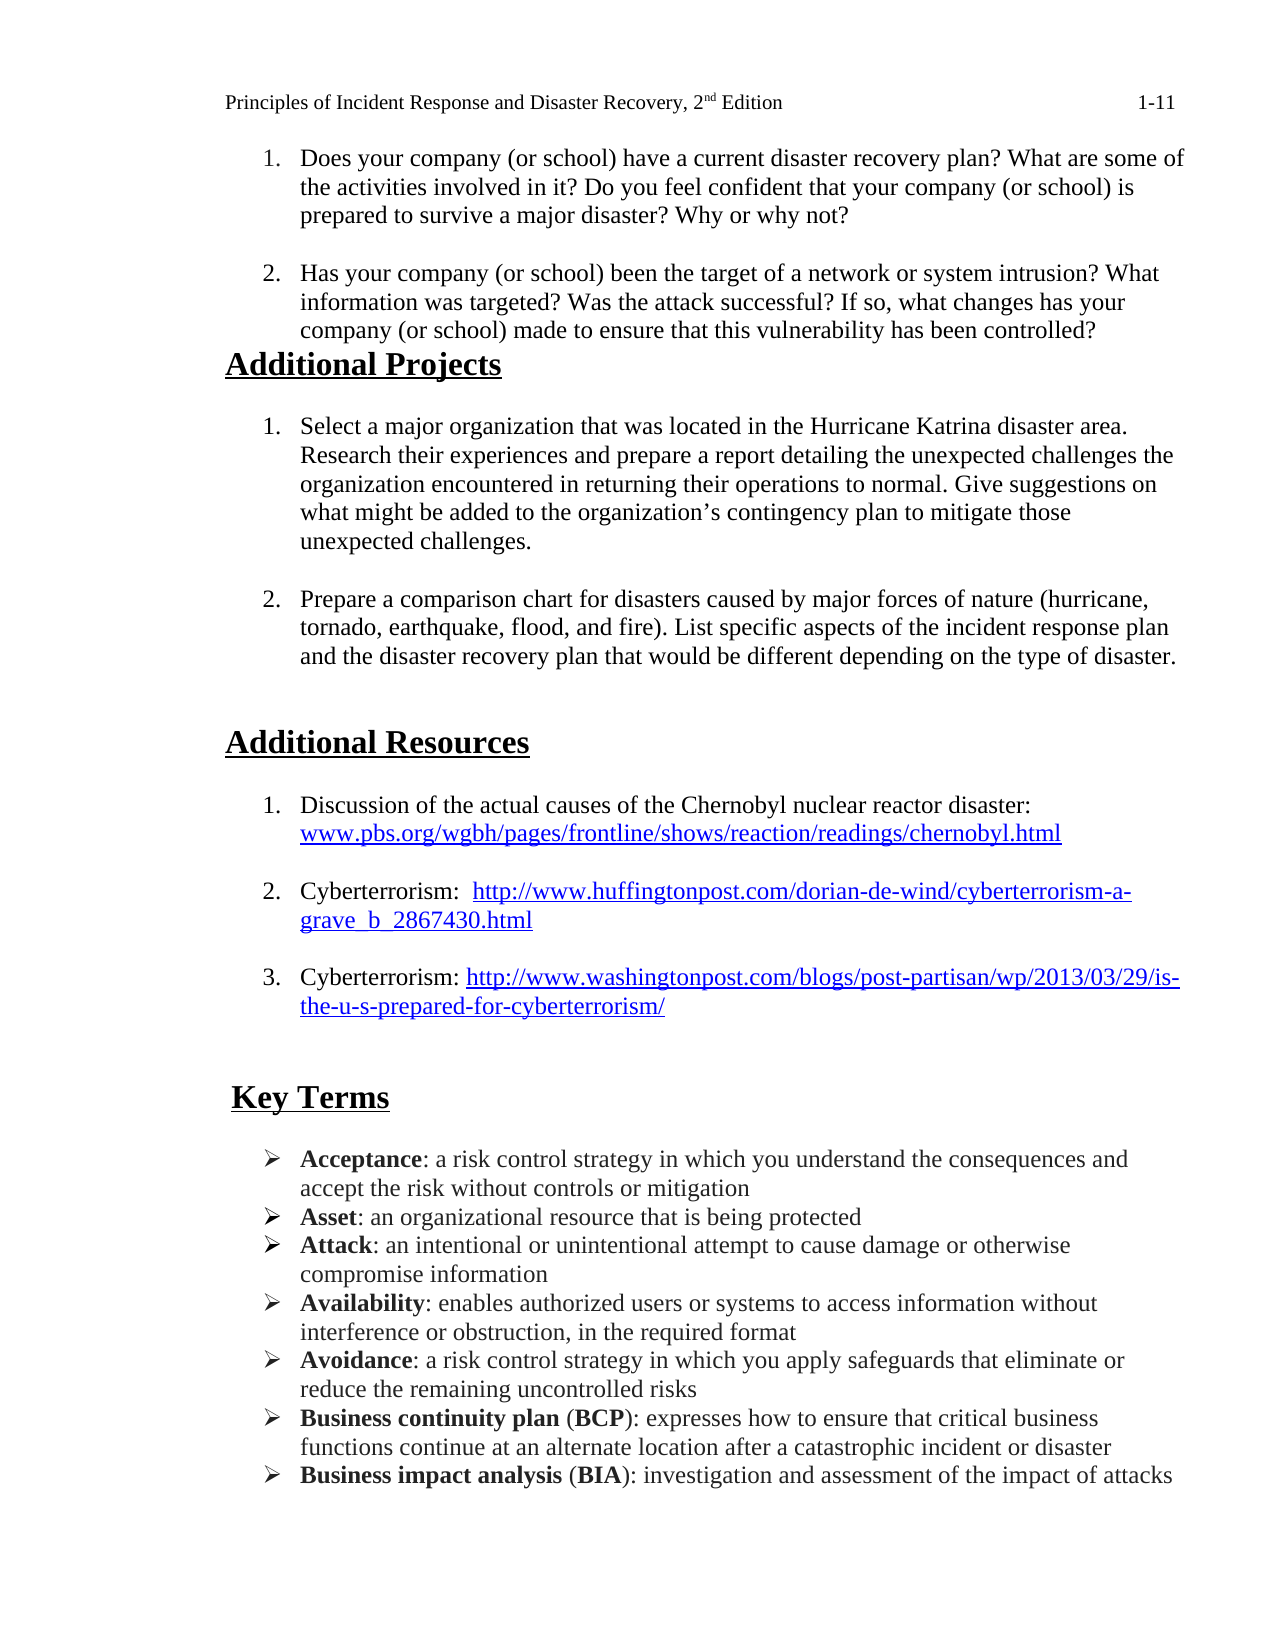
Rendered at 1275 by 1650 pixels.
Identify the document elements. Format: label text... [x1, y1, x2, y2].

list Has your company (or school) been the target of a network or system intrusion? What information was targeted? Was the attack successful? If so, what changes has your company (or school) made to ensure that this vulnerability has been controlled? [262, 258, 1185, 344]
list Business continuity plan (BCP): expresses how to ensure that critical business functions continue at an alternate location after a catastrophic incident or disaster [262, 1403, 1185, 1461]
list Availability: enables authorized users or systems to access information without interference or obstruction, in the required format [262, 1288, 1185, 1346]
list Asset: an organizational resource that is being protected [262, 1202, 1185, 1231]
subtitle Additional Projects [225, 344, 1185, 382]
list Avoidance: a risk control strategy in which you apply safeguards that eliminate or reduce the remaining uncontrolled risks [262, 1346, 1185, 1403]
list Does your company (or school) have a current disaster recovery plan? What are some of the activities involved in it? Do you feel confident that your company (or school) is prepared to survive a major disaster? Why or why not? [262, 143, 1185, 229]
list Acceptance: a risk control strategy in which you understand the consequences and accept the risk without controls or mitigation [262, 1144, 1185, 1202]
list Cyberterrorism: http://www.huffingtonpost.com/dorian-de-wind/cyberterrorism-a-grave_b_2867430.html [262, 876, 1185, 933]
list Prepare a comparison chart for disasters caused by major forces of nature (hurricane, tornado, earthquake, flood, and fire). List specific aspects of the incident response plan and the disaster recovery plan that would be different depending on the type of disaster. [262, 584, 1185, 670]
list Key Terms [225, 1077, 1185, 1116]
list Business impact analysis (BIA): investigation and assessment of the impact of attacks [262, 1461, 1185, 1489]
list Cyberterrorism: http://www.washingtonpost.com/blogs/post-partisan/wp/2013/03/29/is-the-u-s-prepared-for-cyberterrorism/ [262, 962, 1185, 1020]
list www.pbs.org/wgbh/pages/frontline/shows/reaction/readings/chernobyl.html [225, 818, 1185, 847]
subtitle Additional Resources [225, 723, 1185, 761]
list Discussion of the actual causes of the nuclear reactor disaster: [262, 790, 1185, 818]
list Attack: an intentional or unintentional attempt to cause damage or otherwise compromise information [262, 1231, 1185, 1288]
list Select a major organization that was located in the Hurricane Katrina disaster area. Research their experiences and prepare a report detailing the unexpected challenges the organization encountered in returning their operations to normal. Give suggestions on what might be added to the organization’s contingency plan to mitigate those unexpected challenges. [262, 411, 1185, 555]
